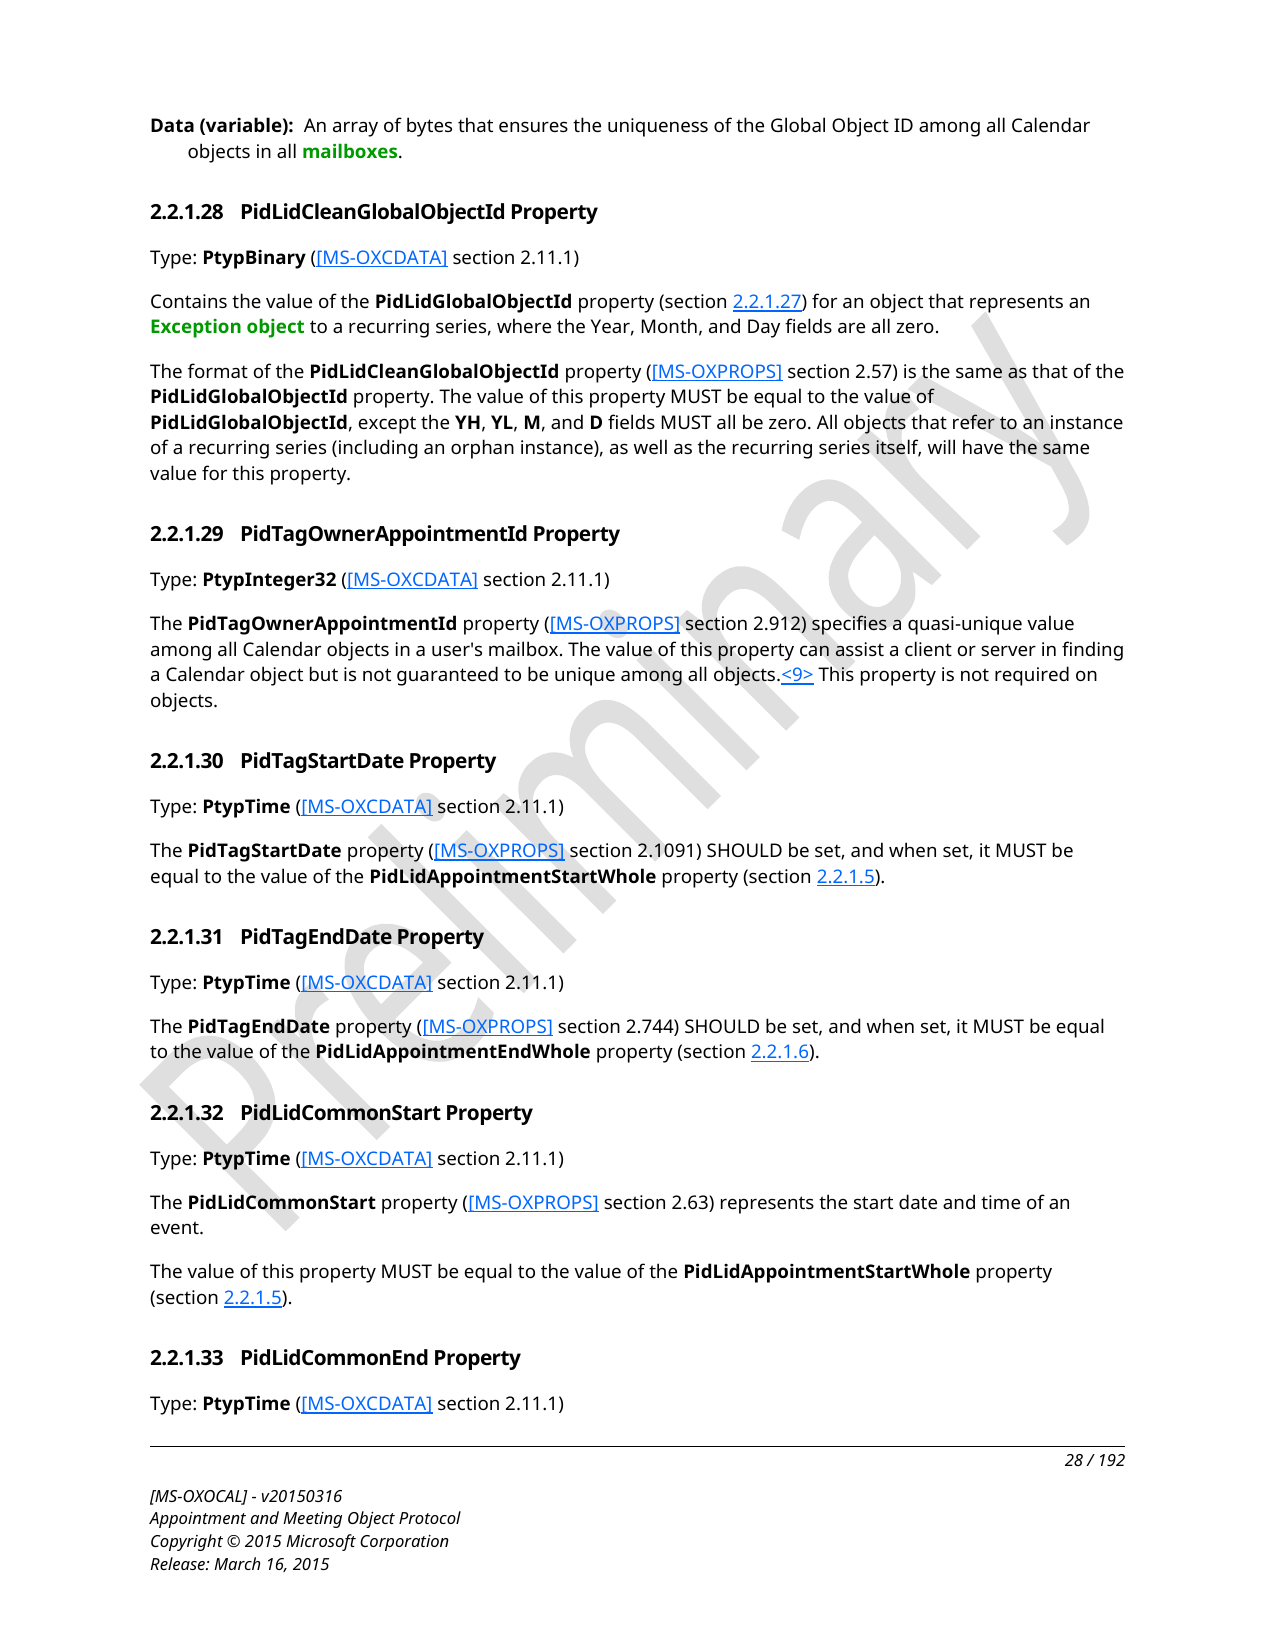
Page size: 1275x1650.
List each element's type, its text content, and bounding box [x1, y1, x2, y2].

text The PidTagEndDate property ([MS-OXPROPS] section 2.744) SHOULD be set, and when set, it MUST be equal to the value of the PidLidAppointmentEndWhole property (section 2.2.1.6). [150, 1013, 1125, 1064]
subtitle PidLidCleanGlobalObjectId Property [150, 197, 1125, 225]
text Type: PtypTime ([MS-OXCDATA] section 2.11.1) [150, 969, 1125, 994]
text The PidTagStartDate property ([MS-OXPROPS] section 2.1091) SHOULD be set, and when set, it MUST be equal to the value of the PidLidAppointmentStartWhole property (section 2.2.1.5). [150, 837, 1125, 888]
text Type: PtypTime ([MS-OXCDATA] section 2.11.1) [150, 1145, 1125, 1170]
text The PidTagOwnerAppointmentId property ([MS-OXPROPS] section 2.912) specifies a quasi-unique value among all Calendar objects in a user's mailbox. The value of this property can assist a client or server in finding a Calendar object but is not guaranteed to be unique among all objects.<9> This property is not required on objects. [150, 611, 1125, 713]
subtitle PidTagStartDate Property [150, 746, 1125, 774]
text Type: PtypTime ([MS-OXCDATA] section 2.11.1) [150, 793, 1125, 819]
subtitle PidTagOwnerAppointmentId Property [150, 519, 1125, 547]
text Type: PtypInteger32 ([MS-OXCDATA] section 2.11.1) [150, 566, 1125, 592]
subtitle PidTagEndDate Property [150, 922, 1125, 950]
text Data (variable): An array of bytes that ensures the uniqueness of the Global Object ID among all Calendar objects in all mailboxes. [150, 112, 1125, 163]
text The PidLidCommonStart property ([MS-OXPROPS] section 2.63) represents the start date and time of an event. [150, 1189, 1125, 1240]
subtitle PidLidCommonStart Property [150, 1098, 1125, 1126]
text The value of this property MUST be equal to the value of the PidLidAppointmentStartWhole property (section 2.2.1.5). [150, 1259, 1125, 1310]
subtitle PidLidCommonEnd Property [150, 1343, 1125, 1372]
text Type: PtypTime ([MS-OXCDATA] section 2.11.1) [150, 1390, 1125, 1416]
text Contains the value of the PidLidGlobalObjectId property (section 2.2.1.27) for an object that represents an Exception object to a recurring series, where the Year, Month, and Day fields are all zero. [150, 288, 1125, 339]
text Type: PtypBinary ([MS-OXCDATA] section 2.11.1) [150, 244, 1125, 269]
text The format of the PidLidCleanGlobalObjectId property ([MS-OXPROPS] section 2.57) is the same as that of the PidLidGlobalObjectId property. The value of this property MUST be equal to the value of PidLidGlobalObjectId, except the YH, YL, M, and D fields MUST all be zero. All objects that refer to an instance of a recurring series (including an orphan instance), as well as the recurring series itself, will have the same value for this property. [150, 358, 1125, 486]
